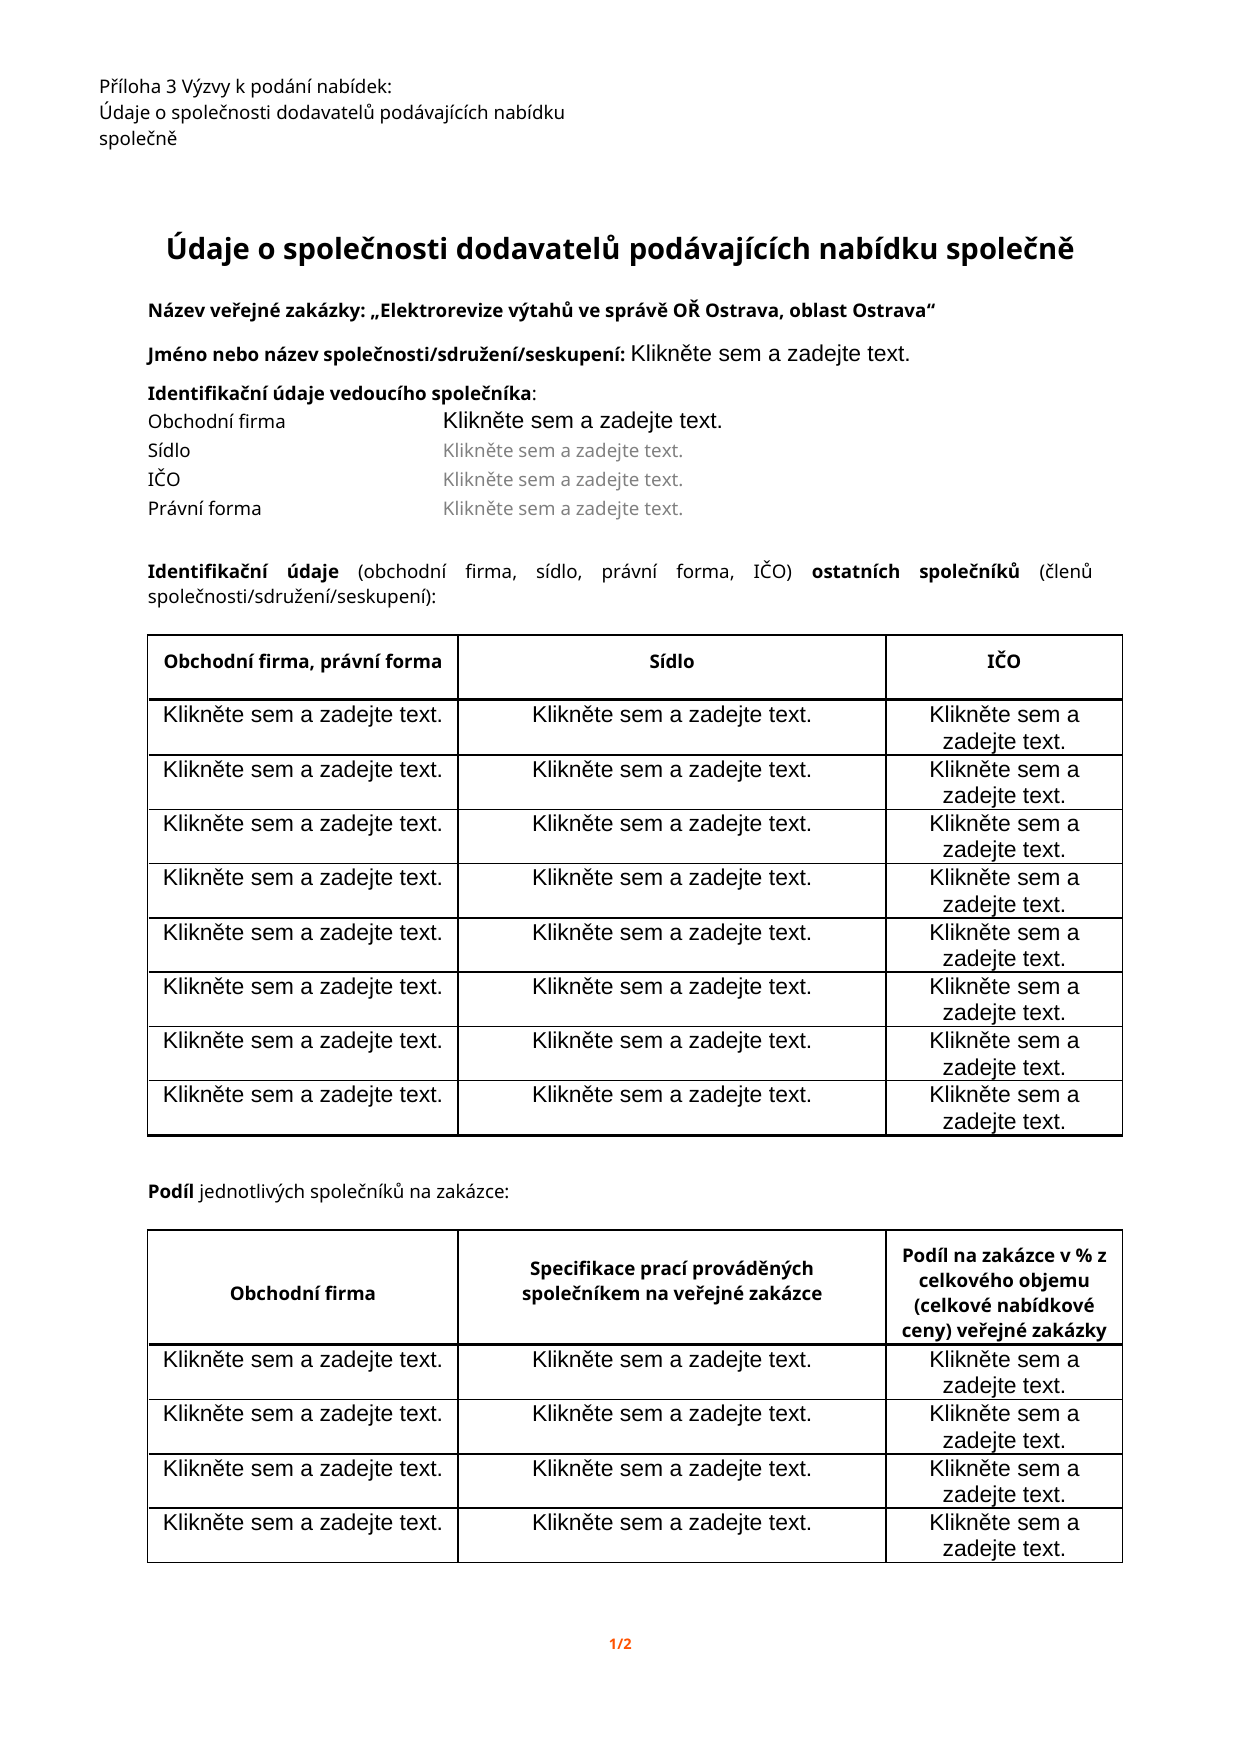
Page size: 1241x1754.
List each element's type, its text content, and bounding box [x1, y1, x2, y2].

table_header IČO [887, 636, 1122, 698]
text IČO [148, 463, 1093, 492]
table_header Obchodní firma [148, 1231, 457, 1343]
title Údaje o společnosti dodavatelů podávajících nabídku společně [148, 228, 1093, 268]
text Identifikační údaje vedoucího společníka: [148, 380, 1093, 405]
text Právní forma [148, 492, 1093, 521]
table_header Obchodní firma, právní forma [148, 636, 457, 698]
text Název veřejné zakázky: „Elektrorevize výtahů ve správě OŘ Ostrava, oblast Ostrava“ [148, 293, 1093, 324]
text Sídlo [148, 434, 1093, 463]
table_header Podíl na zakázce v % z celkového objemu (celkové nabídkové ceny) veřejné zakázky [887, 1231, 1122, 1343]
text Obchodní firma [148, 405, 1093, 434]
text Podíl jednotlivých společníků na zakázce: [148, 1179, 1093, 1229]
table_header Specifikace prací prováděných společníkem na veřejné zakázce [459, 1231, 885, 1343]
text Identifikační údaje (obchodní firma, sídlo, právní forma, IČO) ostatních společníků (členů společnosti/sdružení/seskupení): [148, 559, 1093, 609]
text Jméno nebo název společnosti/sdružení/seskupení: [148, 336, 1093, 367]
table_header Sídlo [459, 636, 885, 698]
